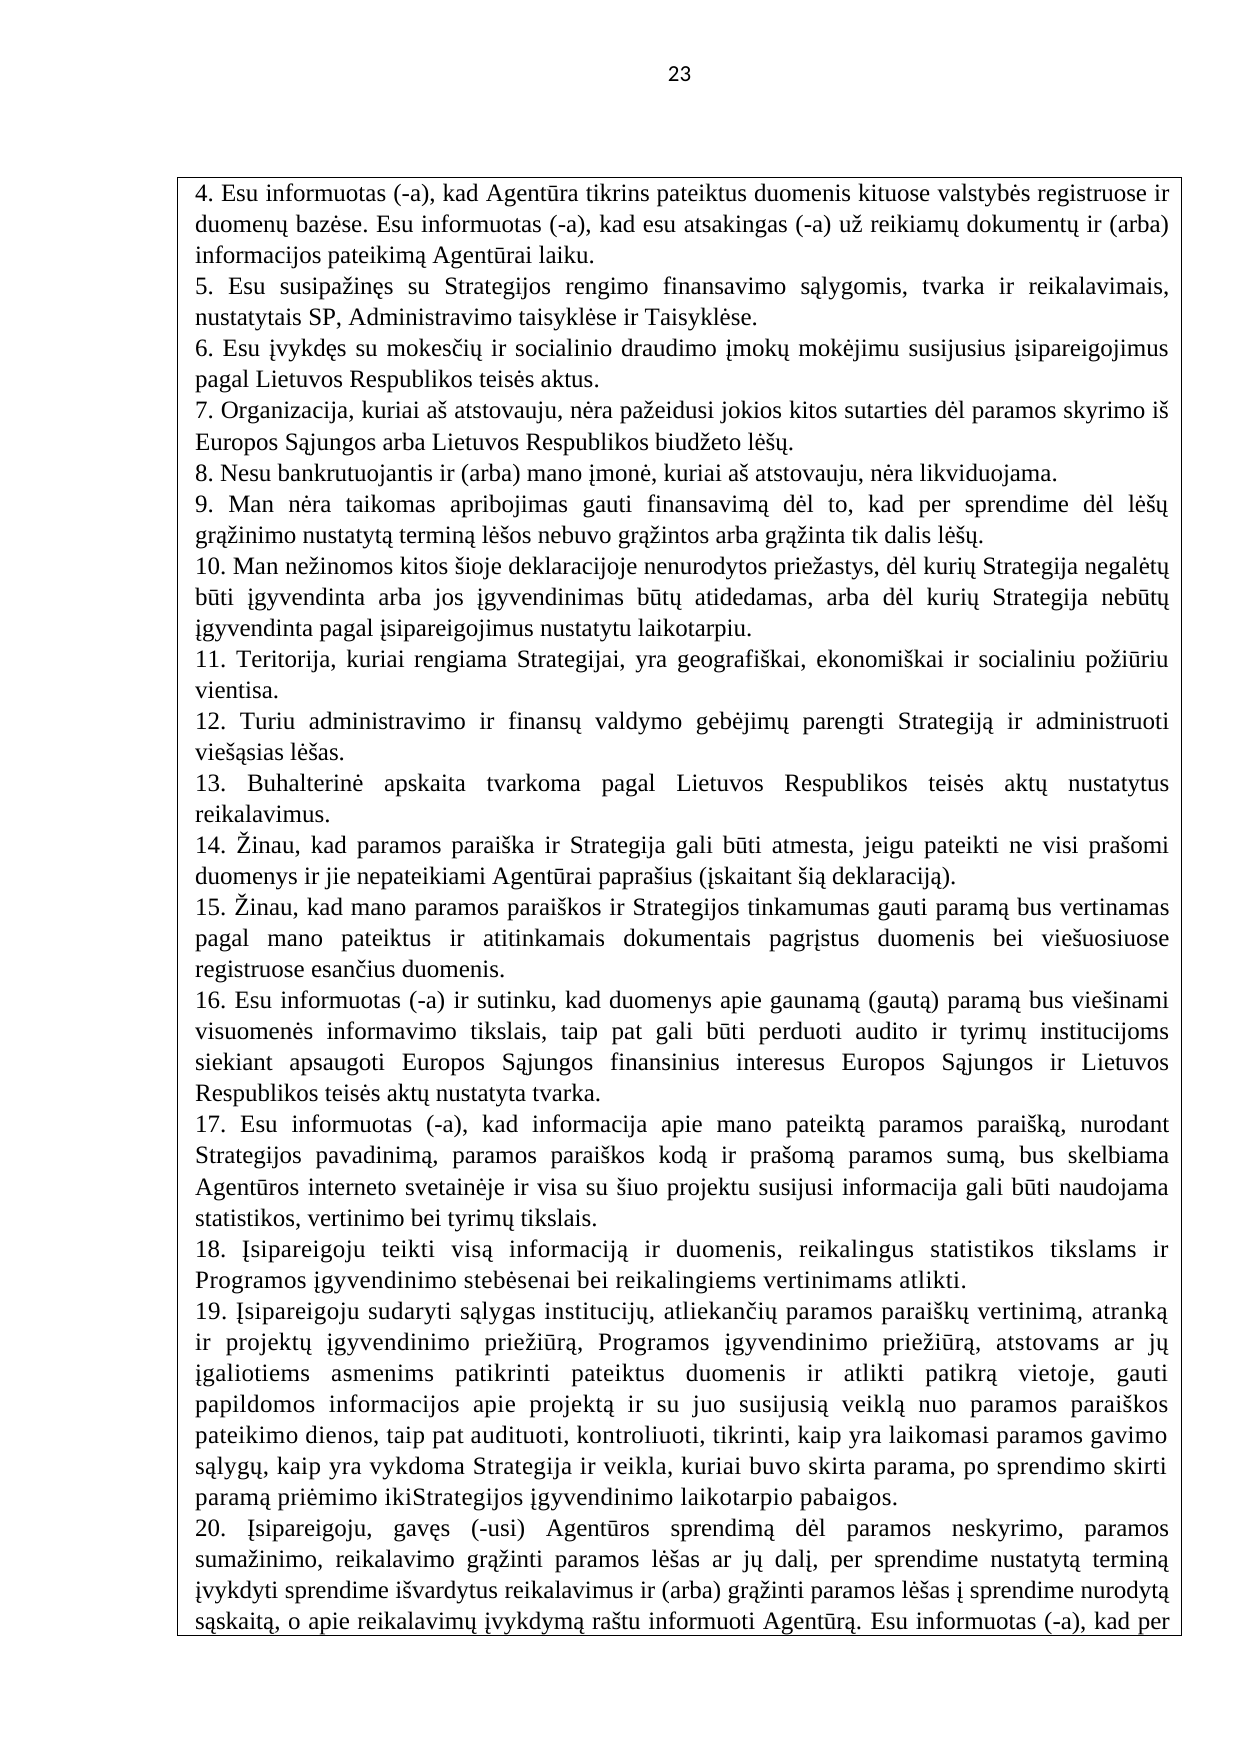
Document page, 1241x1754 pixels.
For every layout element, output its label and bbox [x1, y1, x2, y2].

table_header [178, 178, 1181, 1635]
